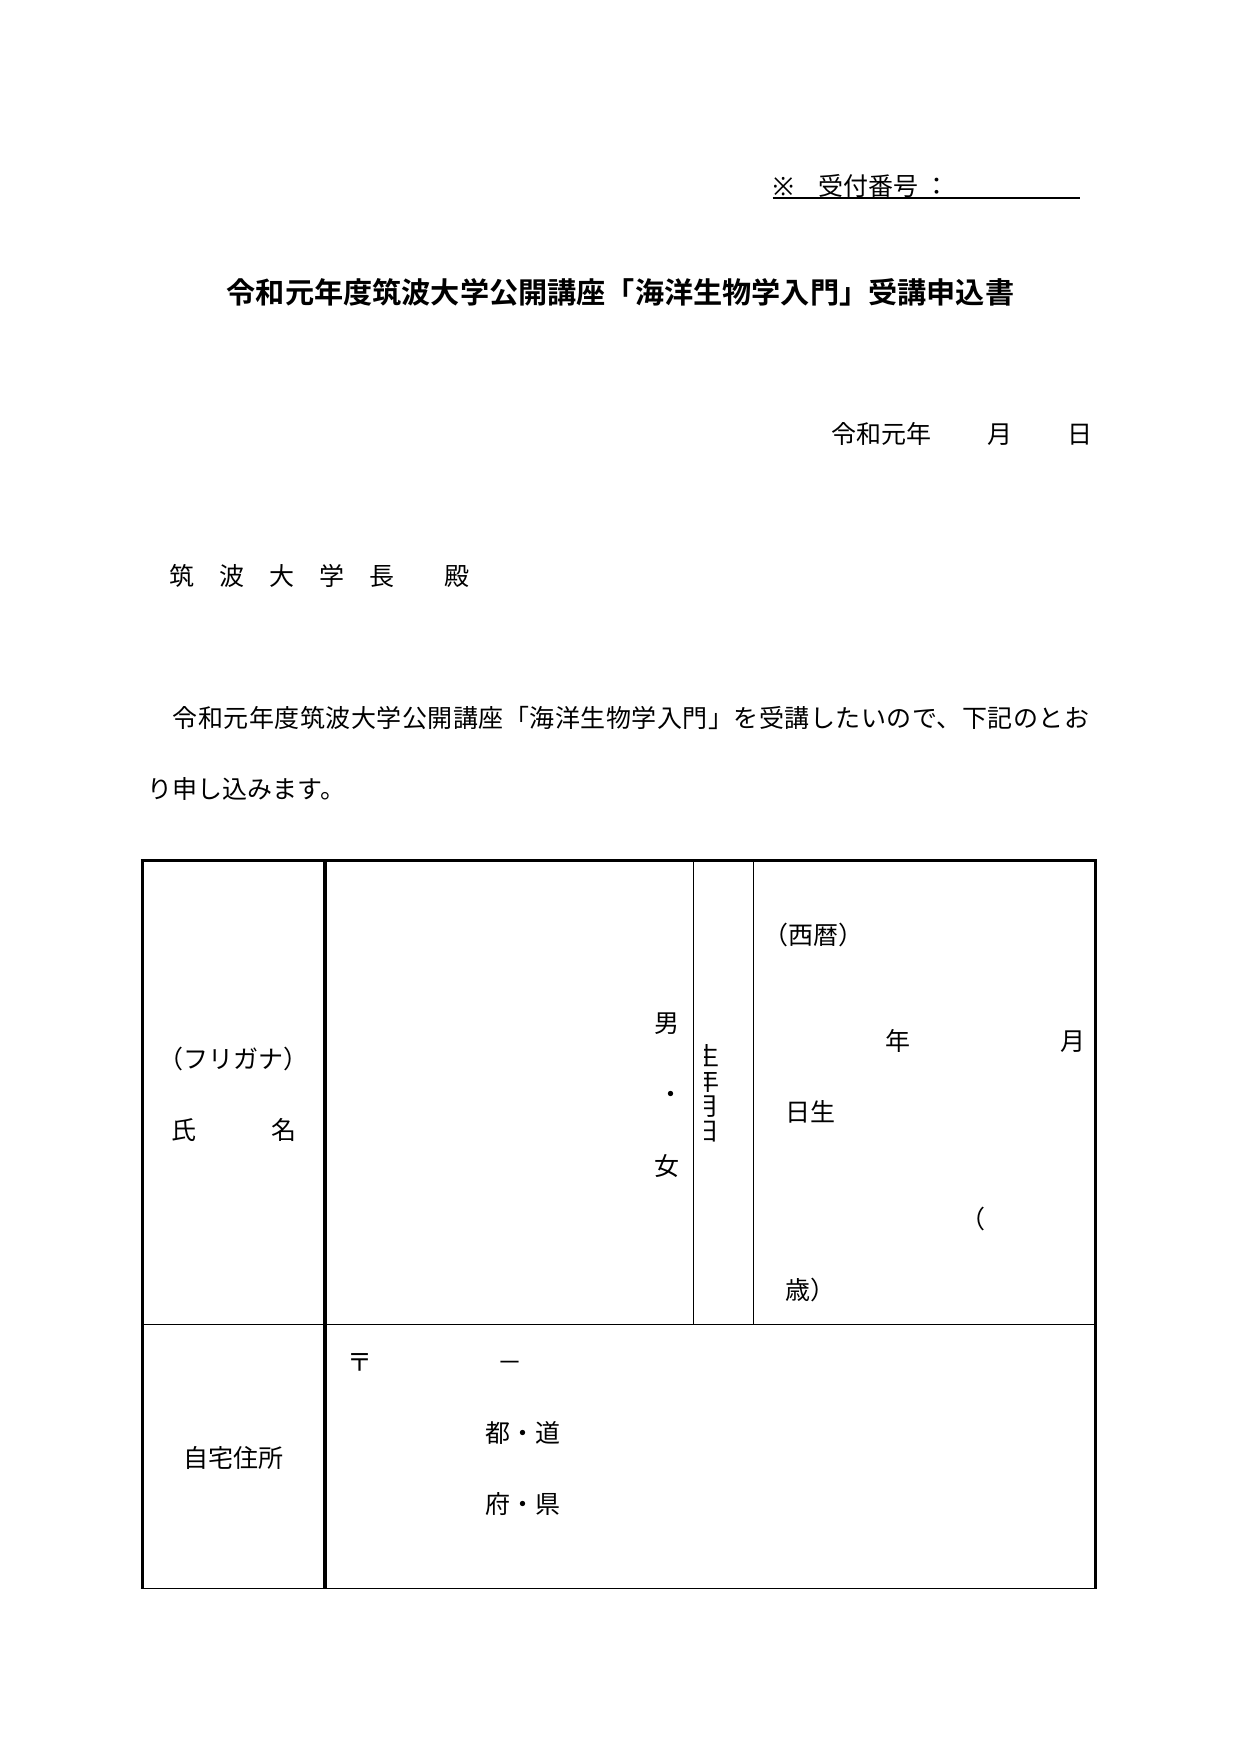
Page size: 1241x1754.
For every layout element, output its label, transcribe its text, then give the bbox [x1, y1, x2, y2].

text 筑 波 大 学 長 殿 [169, 539, 1092, 611]
table_header 男 ・ 女 [635, 862, 693, 1324]
table_header （フリガナ） 氏 名 [144, 862, 323, 1324]
text 令和元年度筑波大学公開講座「海洋生物学入門」を受講したいので、下記のとおり申し込みます。 [148, 682, 1092, 824]
table_header 生年月日 [694, 862, 753, 1324]
text ※ 受付番号 ： [148, 149, 1092, 220]
table_header [327, 862, 635, 1324]
table_cell 自宅住所 [144, 1325, 323, 1588]
text 令和元年度筑波大学公開講座「海洋生物学入門」受講申込書 [148, 255, 1092, 326]
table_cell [327, 1325, 1094, 1588]
table_header （西暦） 年 月 日生 （ 歳） [754, 862, 1094, 1324]
text 令和元年 月 日 [148, 397, 1092, 468]
